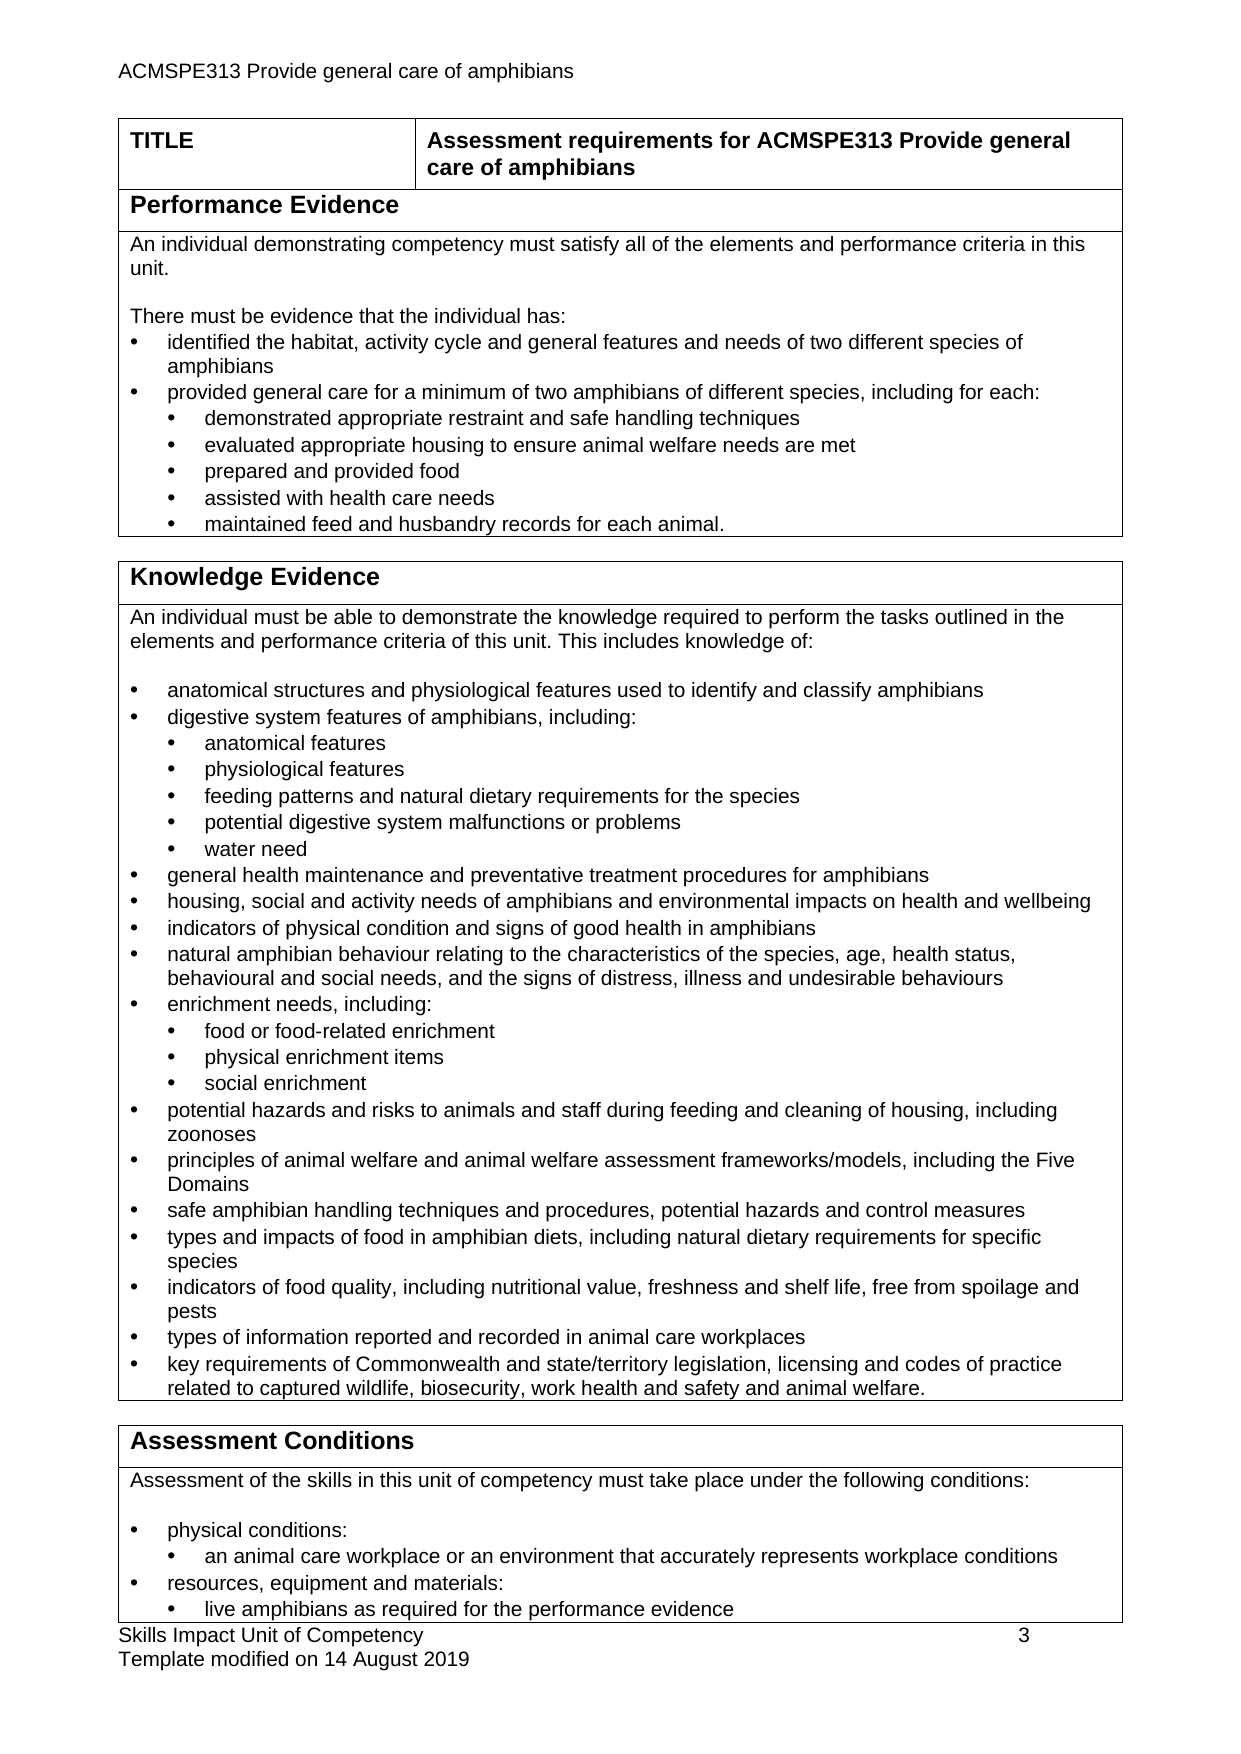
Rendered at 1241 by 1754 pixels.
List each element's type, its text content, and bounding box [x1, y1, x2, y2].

table_cell An individual must be able to demonstrate the knowledge required to perform the tasks outlined in the elements and performance criteria of this unit. This includes knowledge of: anatomical structures and physiological features used to identify and classify amphibians digestive system features of amphibians, including: anatomical features physiological features feeding patterns and natural dietary requirements for the species potential digestive system malfunctions or problems water need general health maintenance and preventative treatment procedures for amphibians housing, social and activity needs of amphibians and environmental impacts on health and wellbeing indicators of physical condition and signs of good health in amphibians natural amphibian behaviour relating to the characteristics of the species, age, health status, behavioural and social needs, and the signs of distress, illness and undesirable behaviours enrichment needs, including: food or food-related enrichment physical enrichment items social enrichment potential hazards and risks to animals and staff during feeding and cleaning of housing, including zoonoses principles of animal welfare and animal welfare assessment frameworks/models, including the Five Domains safe amphibian handling techniques and procedures, potential hazards and control measures types and impacts of food in amphibian diets, including natural dietary requirements for specific species indicators of food quality, including nutritional value, freshness and shelf life, free from spoilage and pests types of information reported and recorded in animal care workplaces key requirements of Commonwealth and state/territory legislation, licensing and codes of practice related to captured wildlife, biosecurity, work health and safety and animal welfare. [119, 605, 1122, 1400]
table_header Knowledge Evidence [119, 562, 1122, 603]
table_header Assessment Conditions [119, 1426, 1122, 1467]
table_cell An individual demonstrating competency must satisfy all of the elements and performance criteria in this unit. There must be evidence that the individual has: identified the habitat, activity cycle and general features and needs of two different species of amphibians provided general care for a minimum of two amphibians of different species, including for each: demonstrated appropriate restraint and safe handling techniques evaluated appropriate housing to ensure animal welfare needs are met prepared and provided food assisted with health care needs maintained feed and husbandry records for each animal. [119, 232, 1122, 536]
table_header Assessment requirements for ACMSPE313 Provide general care of amphibians [416, 119, 1122, 188]
table_cell Performance Evidence [119, 190, 1122, 231]
table_header TITLE [119, 119, 415, 188]
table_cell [119, 1468, 1122, 1622]
